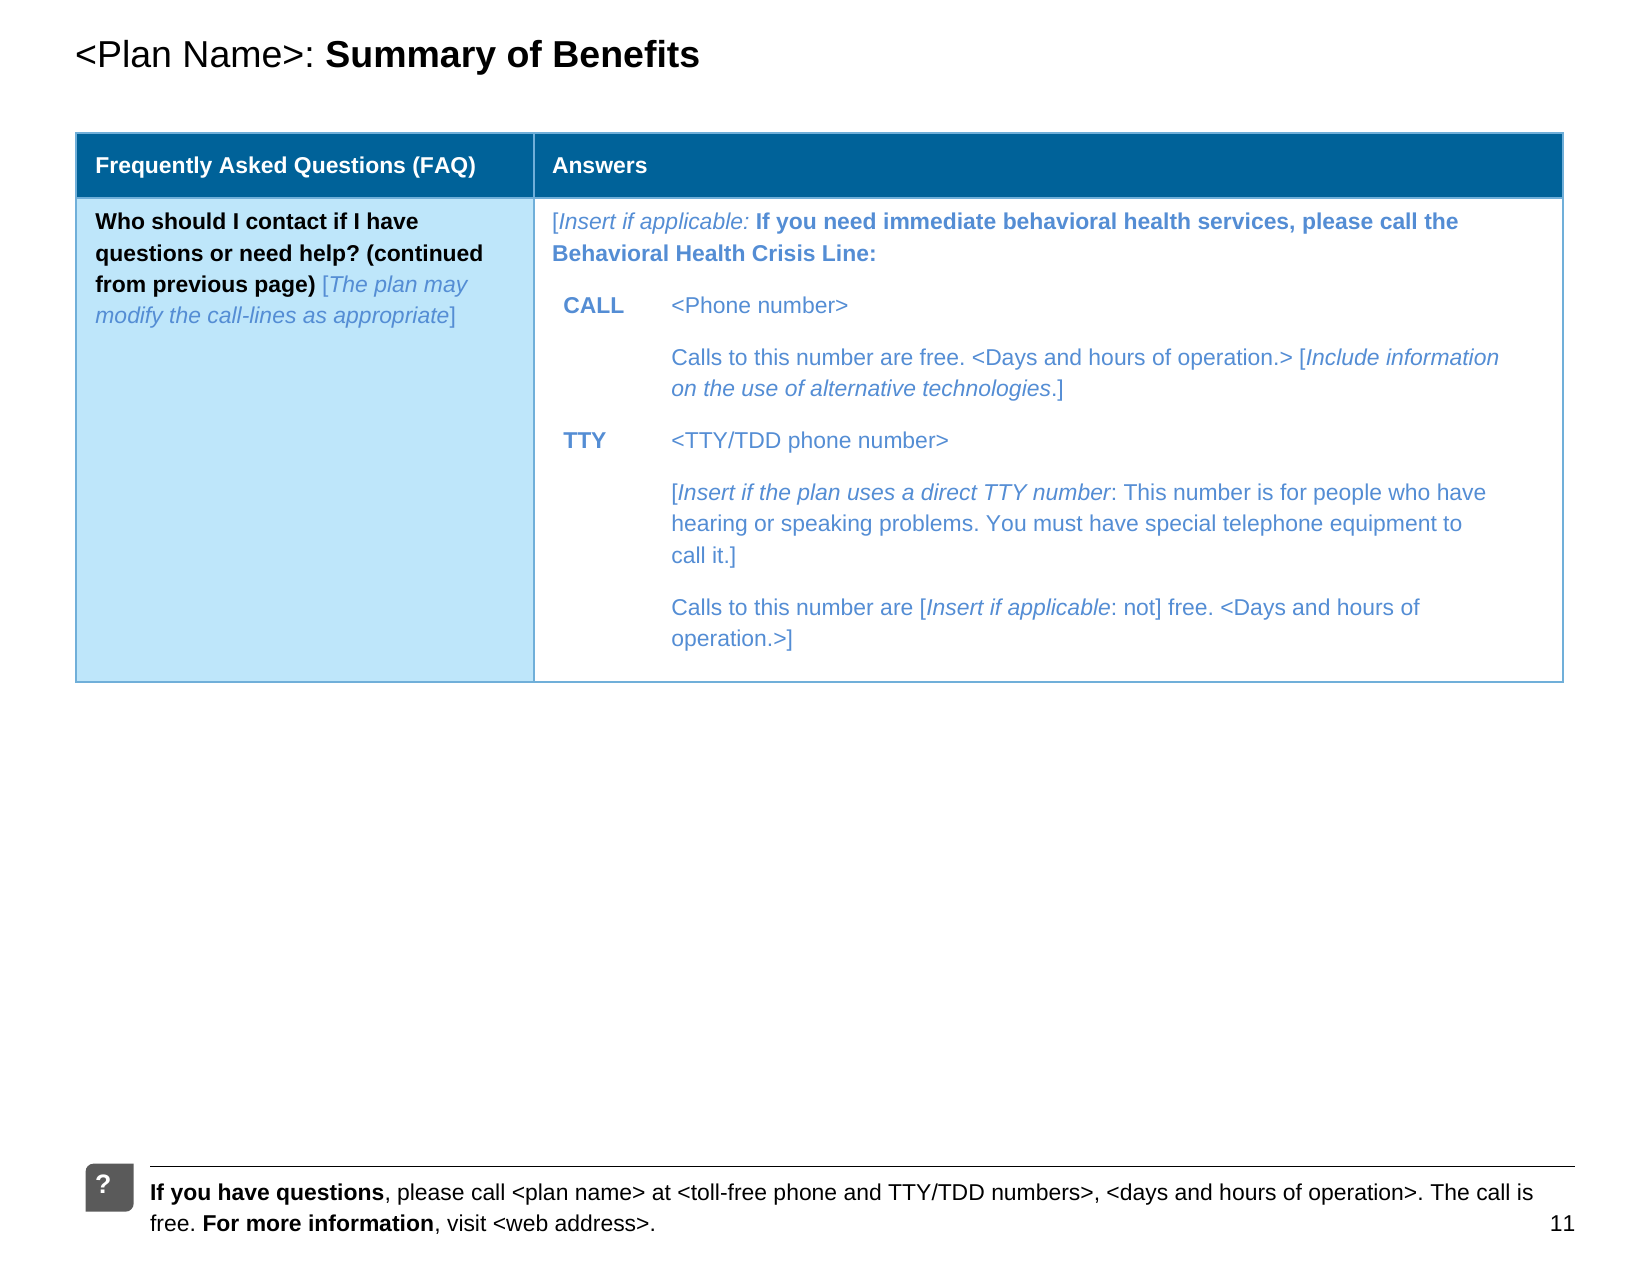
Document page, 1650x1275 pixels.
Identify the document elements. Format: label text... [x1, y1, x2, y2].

table_header Answers [535, 134, 1562, 197]
table_cell [Insert if applicable: If you need immediate behavioral health services, please call the Behavioral Health Crisis Line: [535, 199, 1562, 681]
table_cell Who should I contact if I have questions or need help? (continued from previous page) [The plan may modify the call-lines as appropriate] [77, 199, 533, 681]
table_header Frequently Asked Questions (FAQ) [77, 134, 533, 197]
